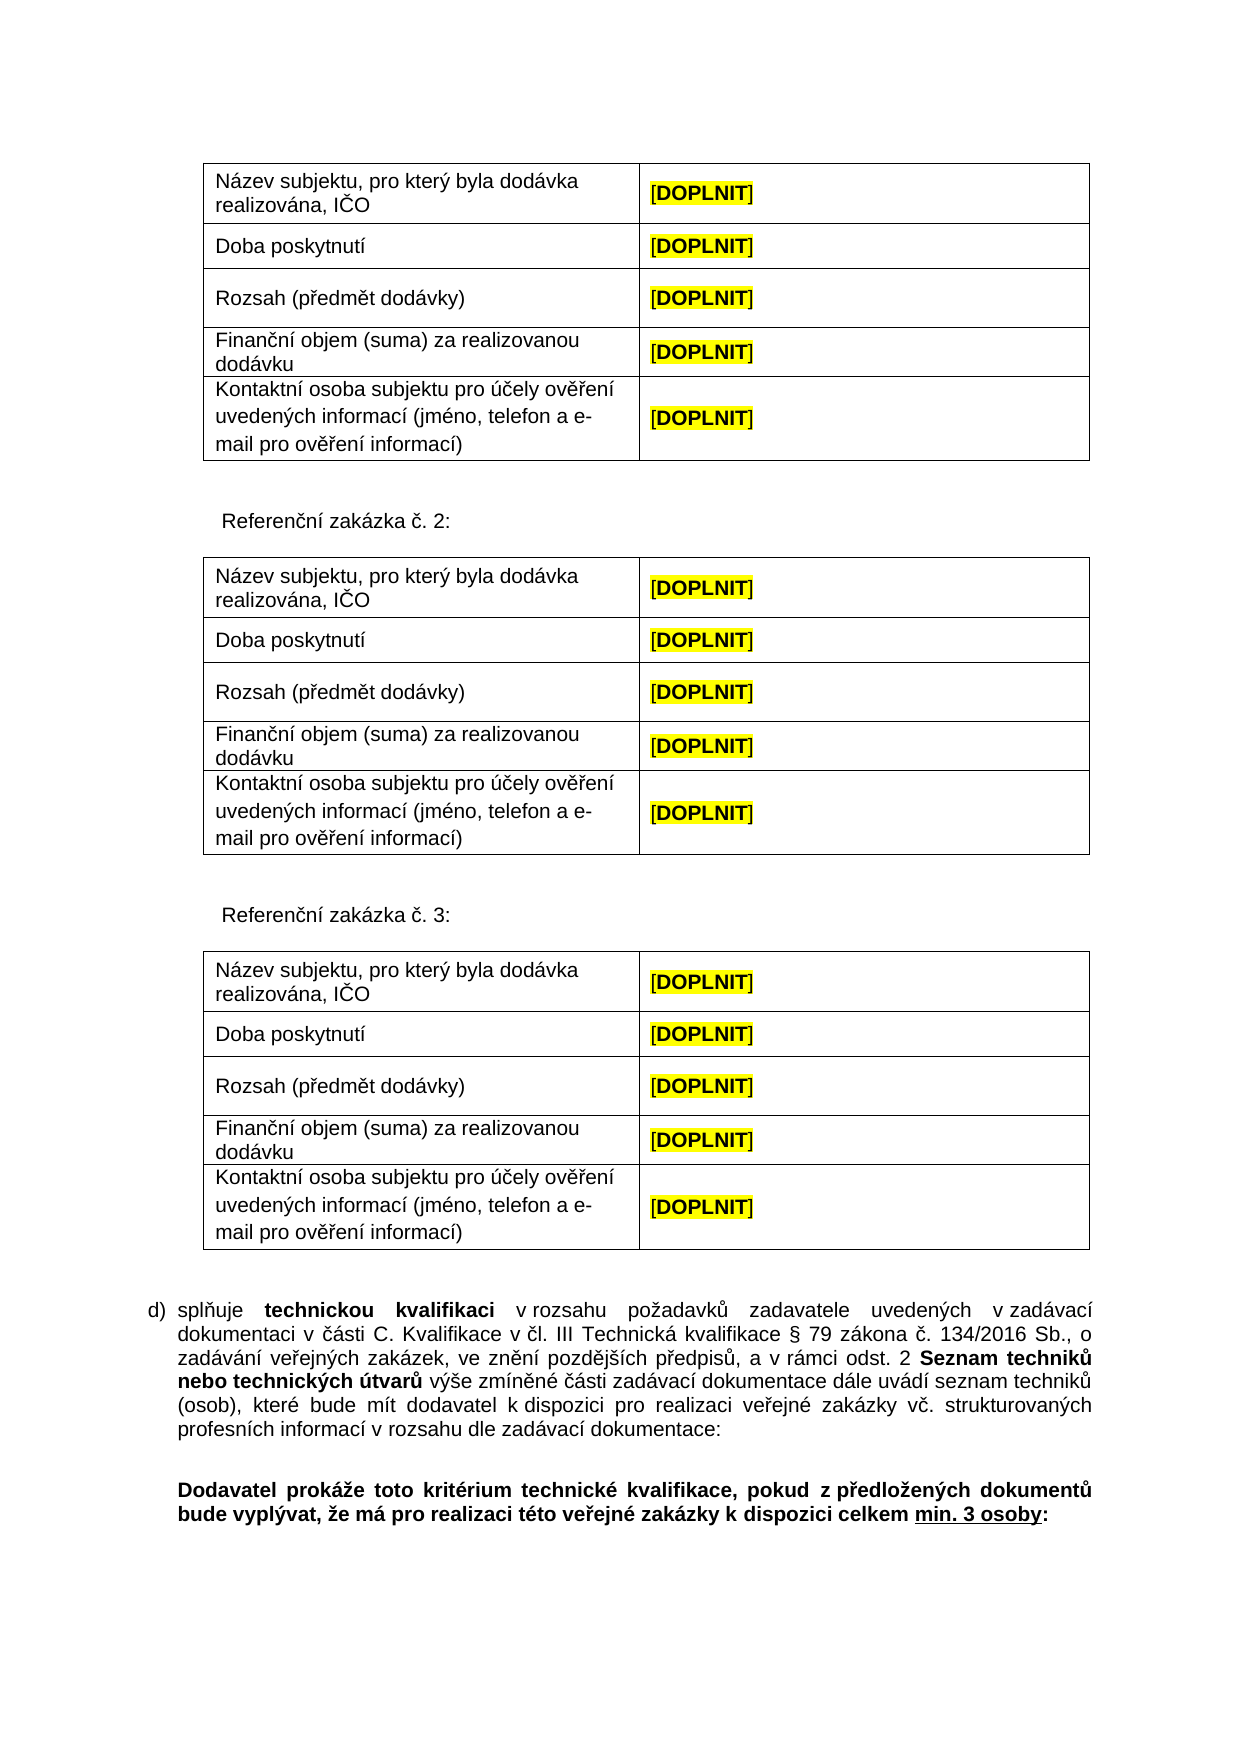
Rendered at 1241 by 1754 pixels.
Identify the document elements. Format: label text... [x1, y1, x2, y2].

table_cell Finanční objem (suma) za realizovanou dodávku [204, 1116, 639, 1164]
table_cell [DOPLNIT] [640, 1012, 1089, 1056]
table_cell Doba poskytnutí [204, 224, 639, 268]
list splňuje technickou kvalifikaci v rozsahu požadavků zadavatele uvedených v zadávací dokumentaci v části C. Kvalifikace v čl. III Technická kvalifikace § 79 zákona č. 134/2016 Sb., o zadávání veřejných zakázek, ve znění pozdějších předpisů, a v rámci odst. 2 Seznam techniků nebo technických útvarů výše zmíněné části zadávací dokumentace dále uvádí seznam techniků (osob), které bude mít dodavatel k dispozici pro realizaci veřejné zakázky vč. strukturovaných profesních informací v rozsahu dle zadávací dokumentace: [148, 1297, 1092, 1441]
table_cell Kontaktní osoba subjektu pro účely ověření uvedených informací (jméno, telefon a e-mail pro ověření informací) [204, 377, 639, 460]
table_cell Finanční objem (suma) za realizovanou dodávku [204, 328, 639, 376]
table_cell Doba poskytnutí [204, 618, 639, 662]
list Referenční zakázka č. 3: [221, 903, 1092, 927]
table_header [DOPLNIT] [640, 164, 1089, 223]
table_cell Rozsah (předmět dodávky) [204, 269, 639, 327]
table_cell Rozsah (předmět dodávky) [204, 1057, 639, 1115]
list Referenční zakázka č. 2: [221, 509, 1092, 533]
table_cell Kontaktní osoba subjektu pro účely ověření uvedených informací (jméno, telefon a e-mail pro ověření informací) [204, 1165, 639, 1248]
table_cell [DOPLNIT] [640, 618, 1089, 662]
table_header Název subjektu, pro který byla dodávka realizována, IČO [204, 558, 639, 617]
table_cell [DOPLNIT] [640, 377, 1089, 460]
table_cell [DOPLNIT] [640, 771, 1089, 854]
table_cell [DOPLNIT] [640, 1165, 1089, 1248]
table_header Název subjektu, pro který byla dodávka realizována, IČO [204, 164, 639, 223]
table_cell [DOPLNIT] [640, 1057, 1089, 1115]
table_header [DOPLNIT] [640, 952, 1089, 1011]
table_cell [DOPLNIT] [640, 722, 1089, 770]
table_cell [DOPLNIT] [640, 224, 1089, 268]
table_header [DOPLNIT] [640, 558, 1089, 617]
table_header Název subjektu, pro který byla dodávka realizována, IČO [204, 952, 639, 1011]
table_cell Doba poskytnutí [204, 1012, 639, 1056]
table_cell [DOPLNIT] [640, 269, 1089, 327]
text Dodavatel prokáže toto kritérium technické kvalifikace, pokud z předložených dokumentů bude vyplývat, že má pro realizaci této veřejné zakázky k dispozici celkem min. 3 osoby: [177, 1478, 1092, 1526]
table_cell Rozsah (předmět dodávky) [204, 663, 639, 721]
table_cell [DOPLNIT] [640, 663, 1089, 721]
table_cell [DOPLNIT] [640, 1116, 1089, 1164]
table_cell [DOPLNIT] [640, 328, 1089, 376]
table_cell Finanční objem (suma) za realizovanou dodávku [204, 722, 639, 770]
table_cell Kontaktní osoba subjektu pro účely ověření uvedených informací (jméno, telefon a e-mail pro ověření informací) [204, 771, 639, 854]
